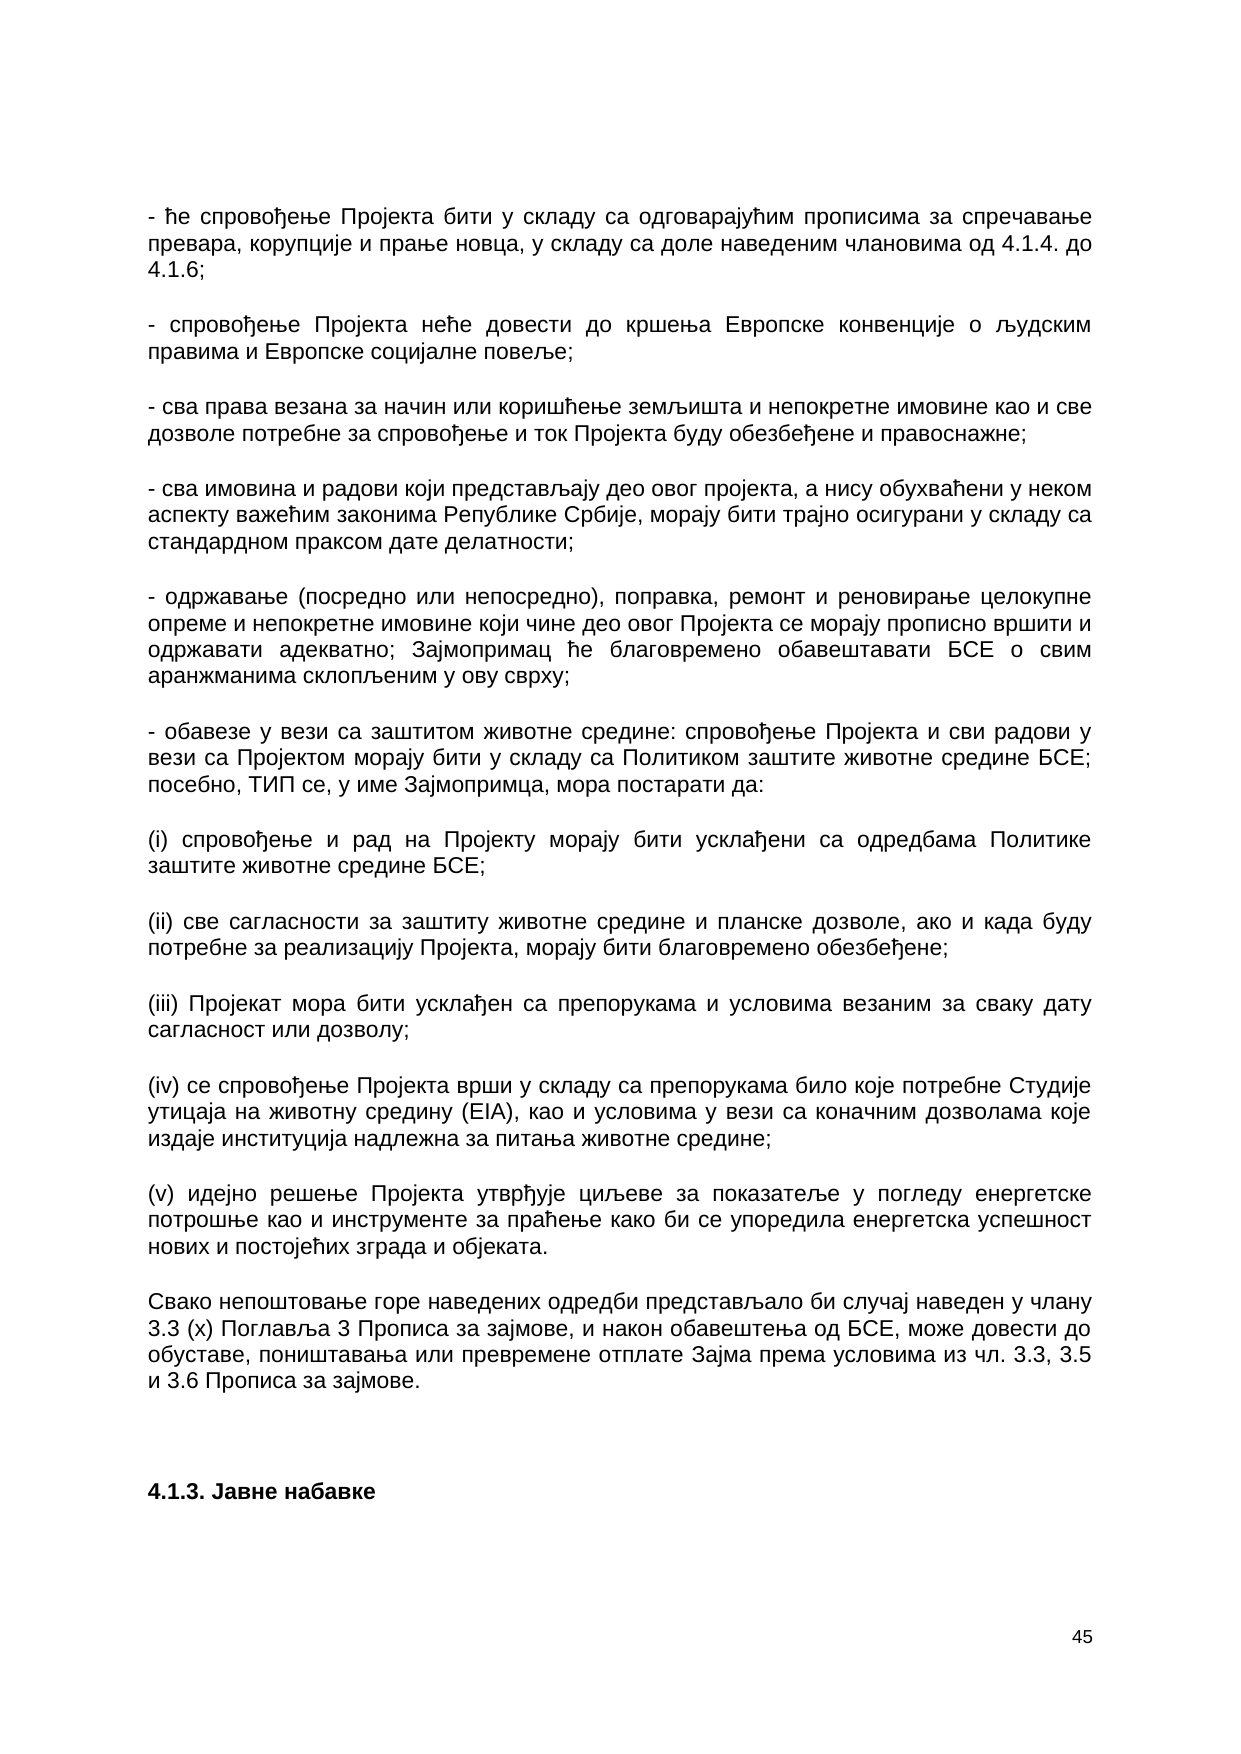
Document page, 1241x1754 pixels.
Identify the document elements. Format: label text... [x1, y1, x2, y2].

text - спровођење Пројекта неће довести до кршења Европске конвенције о људским правима и Европске социјалне повеље; [148, 311, 1093, 364]
text (iii) Пројекат мора бити усклађен са препорукама и условима везаним за сваку дату сагласност или дозволу; [148, 990, 1093, 1043]
text - одржавање (посредно или непосредно), поправка, ремонт и реновирање целокупне опреме и непокретне имовине који чине део овог Пројекта се морају прописно вршити и одржавати адекватно; Зајмопримац ће благовремено обавештавати БСЕ о свим аранжманима склопљеним у ову сврху; [148, 583, 1093, 689]
text - сва имовина и радови који представљају део овог пројекта, а нису обухваћени у неком аспекту важећим законима Републике Србије, морају бити трајно осигурани у складу са стандардном праксом дате делатности; [148, 475, 1093, 554]
text (v) идејно решење Пројекта утврђује циљеве за показатеље у погледу енергетске потрошње као и инструменте за праћење како би се упоредила енергетска успешност нових и постојећих зграда и објеката. [148, 1180, 1093, 1259]
text (i) спровођење и рад на Пројекту морају бити усклађени са одредбама Политике заштите животне средине БСЕ; [148, 826, 1093, 879]
text 4.1.3. Јавне набавке [148, 1478, 1093, 1505]
text - сва права везана за начин или коришћење земљишта и непокретне имовине као и све дозволе потребне за спровођење и ток Пројекта буду обезбеђене и правоснажне; [148, 393, 1093, 446]
text - ће спровођење Пројекта бити у складу са одговарајућим прописима за спречавање превара, корупције и прање новца, у складу са доле наведеним члановима од 4.1.4. до 4.1.6; [148, 203, 1093, 282]
text Свако непоштовање горе наведених одредби представљало би случај наведен у члану 3.3 (х) Поглавља 3 Прописа за зајмове, и након обавештења од БСЕ, може довести до обуставе, поништавања или превремене отплате Зајма према условима из чл. 3.3, 3.5 и 3.6 Прописа за зајмове. [148, 1288, 1093, 1394]
text (iv) се спровођење Пројекта врши у складу са препорукама било које потребне Студије утицаја на животну средину (ЕIA), као и условима у вези са коначним дозволама које издаје институција надлежна за питања животне средине; [148, 1072, 1093, 1151]
text (ii) све сагласности за заштиту животне средине и планске дозволе, ако и када буду потребне за реализацију Пројекта, морају бити благовремено обезбеђене; [148, 908, 1093, 961]
text - обавезе у вези са заштитом животне средине: спровођење Пројекта и сви радови у вези са Пројектом морају бити у складу са Политиком заштите животне средине БСЕ; посебно, ТИП се, у име Зајмопримца, мора постарати да: [148, 718, 1093, 797]
